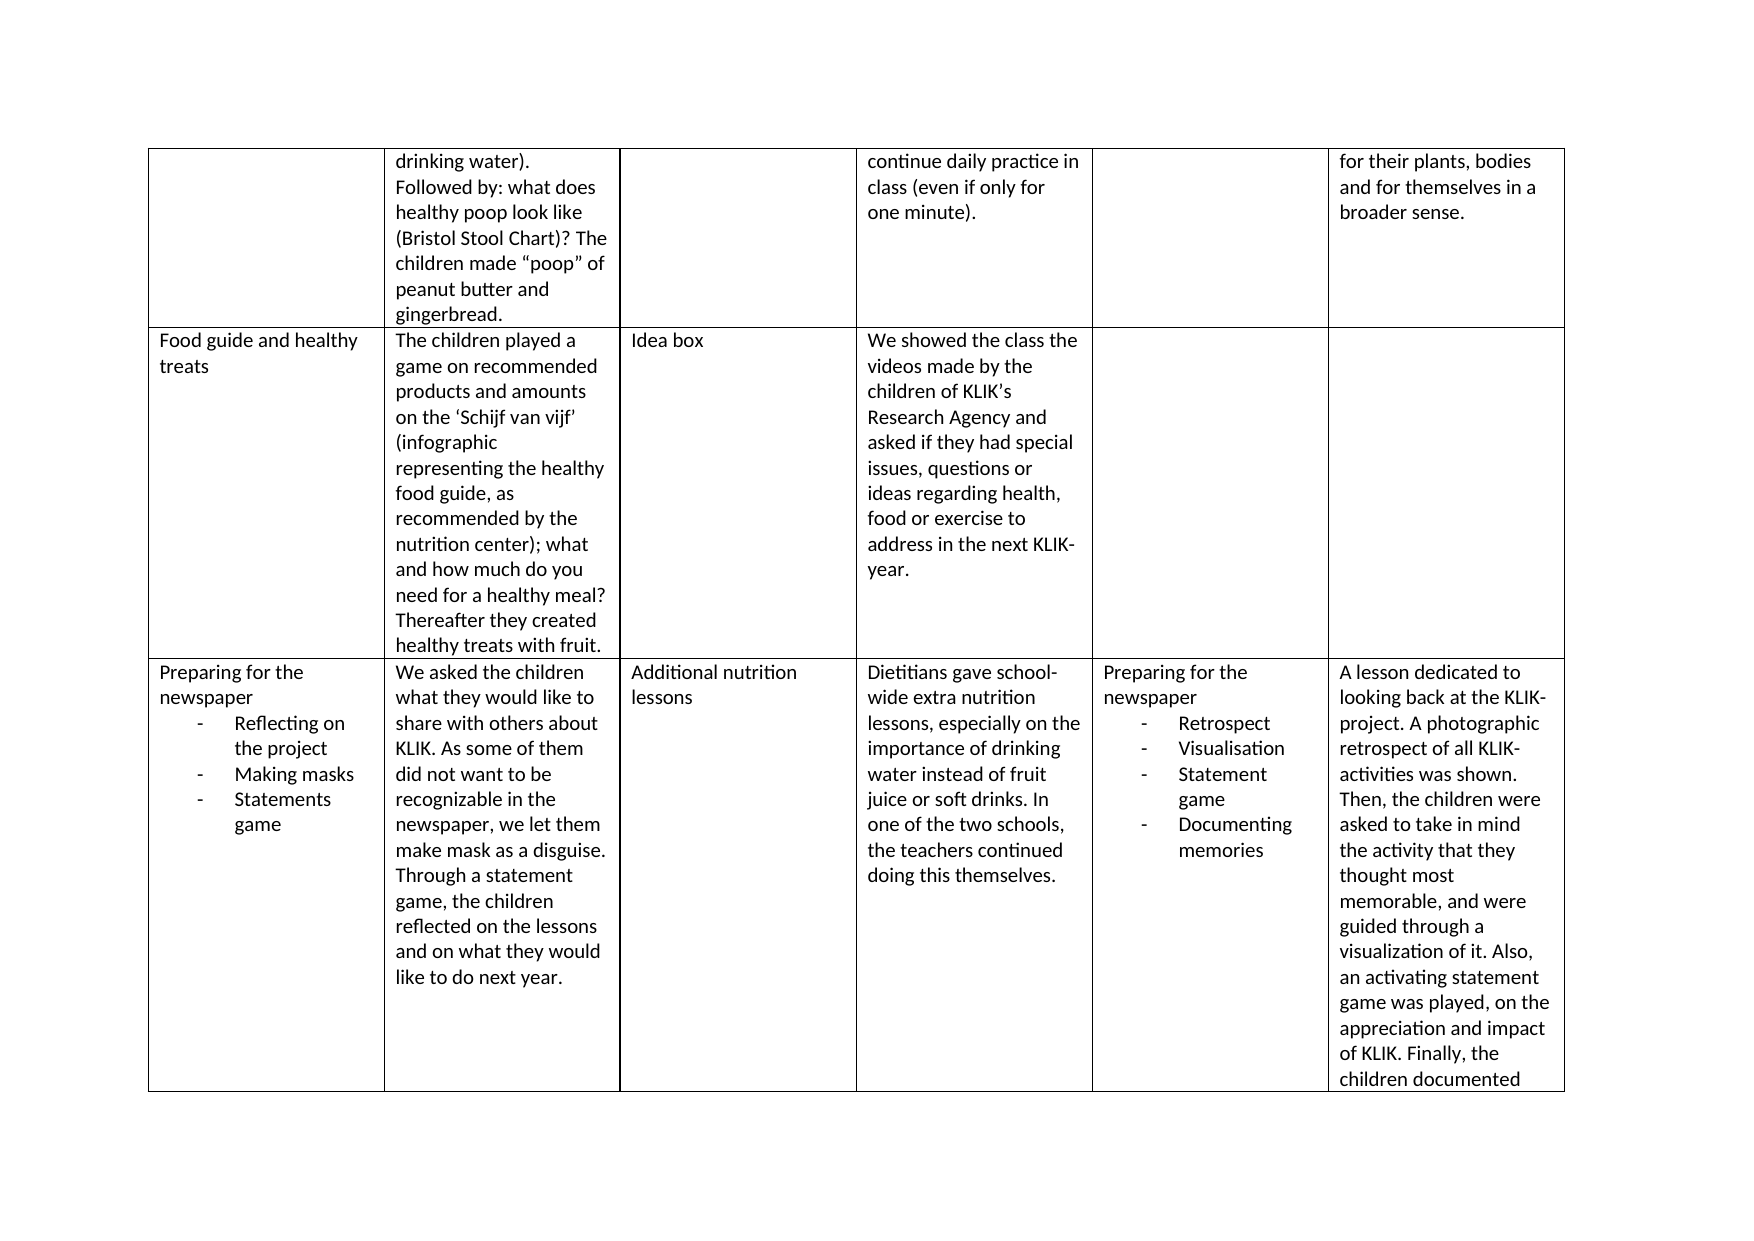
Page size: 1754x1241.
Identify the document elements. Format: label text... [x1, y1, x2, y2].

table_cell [149, 659, 384, 1091]
table_cell Idea box [621, 328, 856, 658]
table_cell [1329, 659, 1564, 1091]
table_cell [385, 149, 619, 327]
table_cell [857, 149, 1092, 327]
table_cell [1329, 328, 1564, 658]
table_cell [149, 149, 384, 327]
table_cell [1093, 659, 1328, 1091]
table_cell The children played a game on recommended products and amounts on the ‘Schijf van vijf’ (infographic representing the healthy food guide, as recommended by the nutrition center); what and how much do you need for a healthy meal? Thereafter they created healthy treats with fruit. [385, 328, 619, 658]
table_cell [1093, 149, 1328, 327]
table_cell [857, 659, 1092, 1091]
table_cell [385, 659, 619, 1091]
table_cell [621, 149, 856, 327]
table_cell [1329, 149, 1564, 327]
table_cell [1093, 328, 1328, 658]
table_cell Food guide and healthy treats [149, 328, 384, 658]
table_cell We showed the class the videos made by the children of KLIK’s Research Agency and asked if they had special issues, questions or ideas regarding health, food or exercise to address in the next KLIK-year. [857, 328, 1092, 658]
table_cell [621, 659, 856, 1091]
